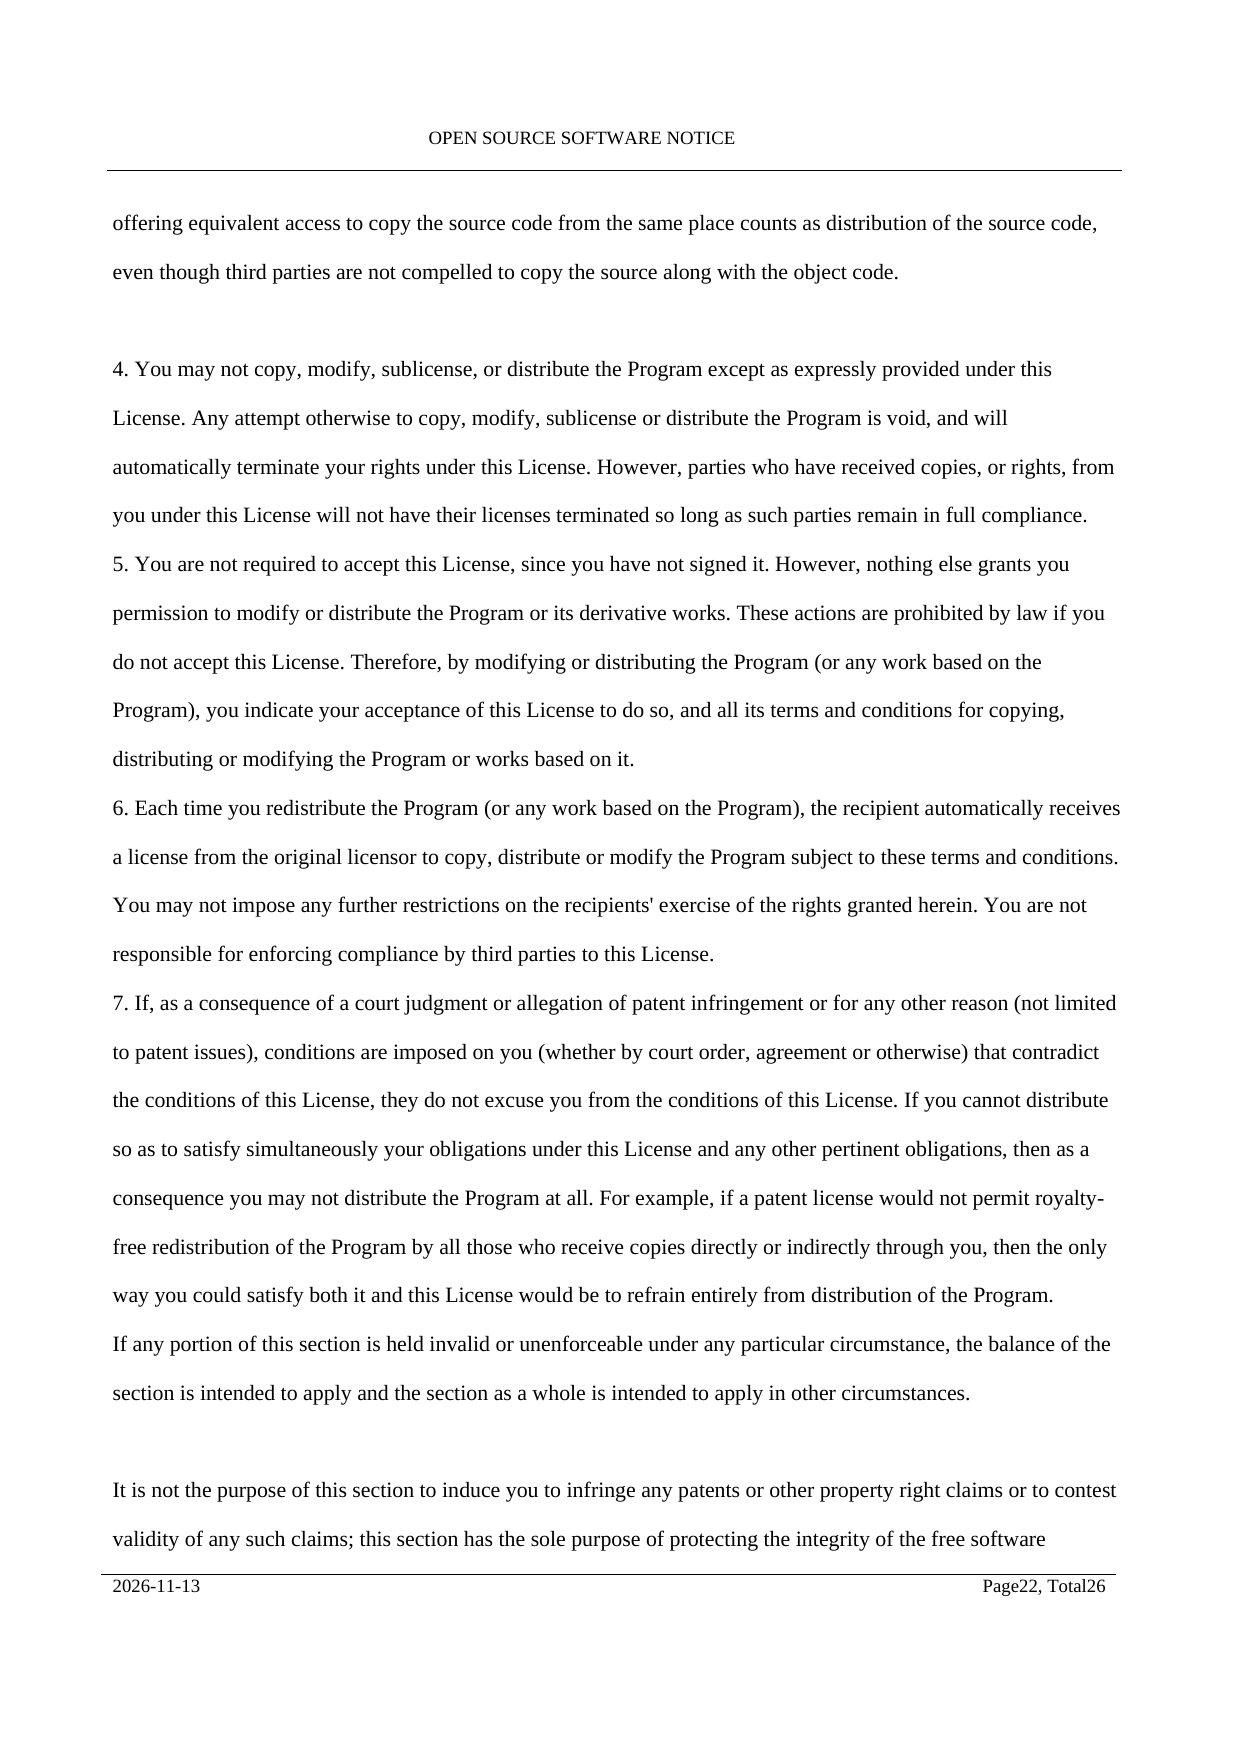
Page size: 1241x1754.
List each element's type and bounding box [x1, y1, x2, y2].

text [112, 206, 1128, 1555]
